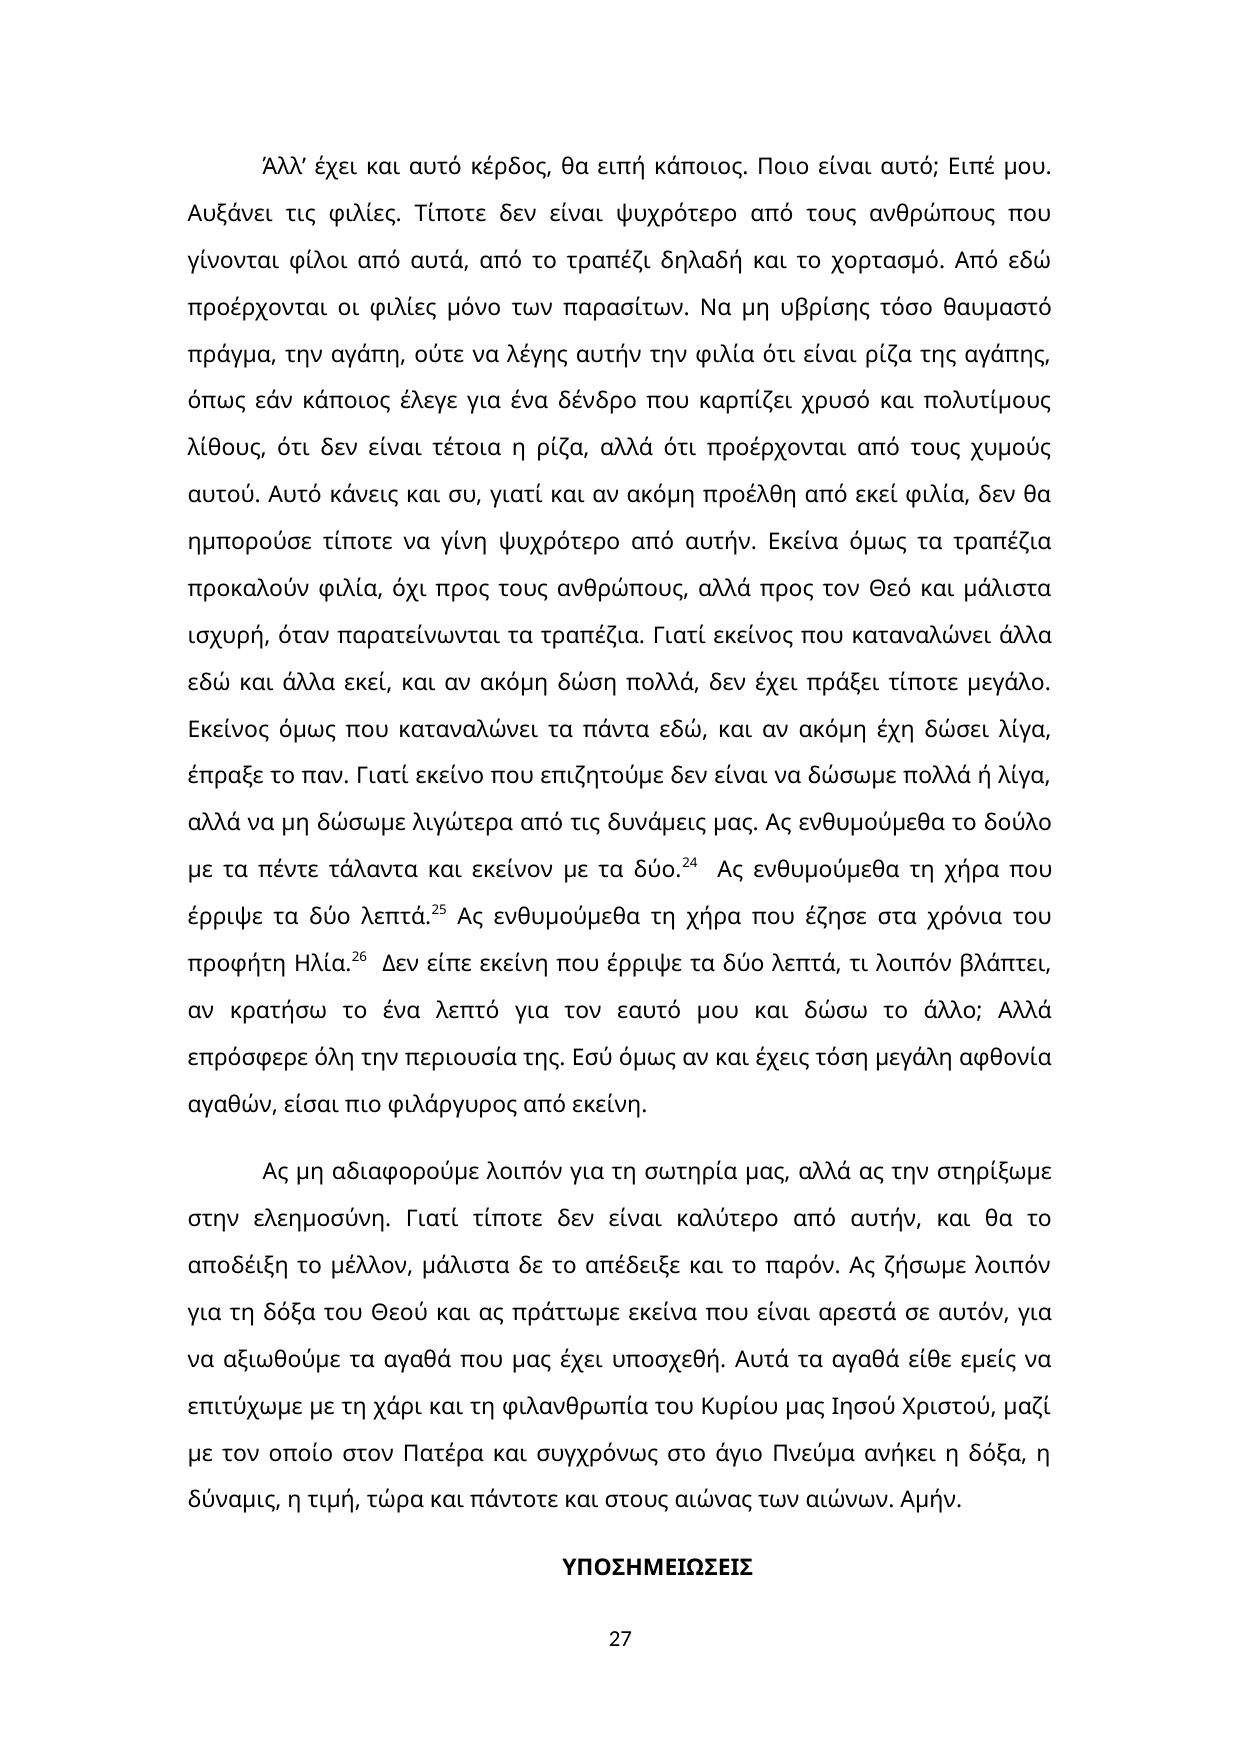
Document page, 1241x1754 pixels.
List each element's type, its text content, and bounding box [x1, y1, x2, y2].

text Άλλ’ έχει και αυτό κέρδος, θα ειπή κάποιος. Ποιο είναι αυτό; Ειπέ μου. Αυξάνει τις φιλίες. Τίποτε δεν είναι ψυχρότερο από τους ανθρώπους που γίνονται φίλοι από αυτά, από το τραπέζι δηλαδή και το χορτασμό. Από εδώ προέρχονται οι φιλίες μόνο των παρασίτων. Να μη υβρίσης τόσο θαυμαστό πράγμα, την αγάπη, ούτε να λέγης αυτήν την φιλία ότι είναι ρίζα της αγάπης, όπως εάν κάποιος έλεγε για ένα δένδρο που καρπίζει χρυσό και πολυτίμους λίθους, ότι δεν είναι τέτοια η ρίζα, αλλά ότι προέρχονται από τους χυμούς αυτού. Αυτό κάνεις και συ, γιατί και αν ακόμη προέλθη από εκεί φιλία, δεν θα ημπορούσε τίποτε να γίνη ψυχρότερο από αυτήν. Εκείνα όμως τα τραπέζια προκαλούν φιλία, όχι προς τους ανθρώπους, αλλά προς τον Θεό και μάλιστα ισχυρή, όταν παρατείνωνται τα τραπέζια. Γιατί εκείνος που καταναλώνει άλλα εδώ και άλλα εκεί, και αν ακόμη δώση πολλά, δεν έχει πράξει τίποτε μεγάλο. Εκείνος όμως που καταναλώνει τα πάντα εδώ, και αν ακόμη έχη δώσει λίγα, έπραξε το παν. Γιατί εκείνο που επιζητούμε δεν είναι να δώσωμε πολλά ή λίγα, αλλά να μη δώσωμε λιγώτερα από τις δυνάμεις μας. Ας ενθυμούμεθα το δούλο με τα πέντε τάλαντα και εκείνον με τα δύο.24 Ας ενθυμούμεθα τη χήρα που έρριψε τα δύο λεπτά.25 Ας ενθυμούμεθα τη χήρα που έζησε στα χρόνια του προφήτη Ηλία.26 Δεν είπε εκείνη που έρριψε τα δύο λεπτά, τι λοιπόν βλάπτει, αν κρατήσω το ένα λεπτό για τον εαυτό μου και δώσω το άλλο; Αλλά επρόσφερε όλη την περιουσία της. Εσύ όμως αν και έχεις τόση μεγάλη αφθονία αγαθών, είσαι πιο φιλάργυρος από εκείνη. [187, 150, 1053, 1119]
text Ας μη αδιαφορούμε λοιπόν για τη σωτηρία μας, αλλά ας την στηρίξωμε στην ελεημοσύνη. Γιατί τίποτε δεν είναι καλύτερο από αυτήν, και θα το αποδέιξη το μέλλον, μάλιστα δε το απέδειξε και το παρόν. Ας ζήσωμε λοιπόν για τη δόξα του Θεού και ας πράττωμε εκείνα που είναι αρεστά σε αυτόν, για να αξιωθούμε τα αγαθά που μας έχει υποσχεθή. Αυτά τα αγαθά είθε εμείς να επιτύχωμε με τη χάρι και τη φιλανθρωπία του Κυρίου μας Ιησού Χριστού, μαζί με τον οποίο στον Πατέρα και συγχρόνως στο άγιο Πνεύμα ανήκει η δόξα, η δύναμις, η τιμή, τώρα και πάντοτε και στους αιώνας των αιώνων. Αμήν. [187, 1155, 1053, 1514]
text ΥΠΟΣΗΜΕΙΩΣΕΙΣ [187, 1551, 1053, 1582]
